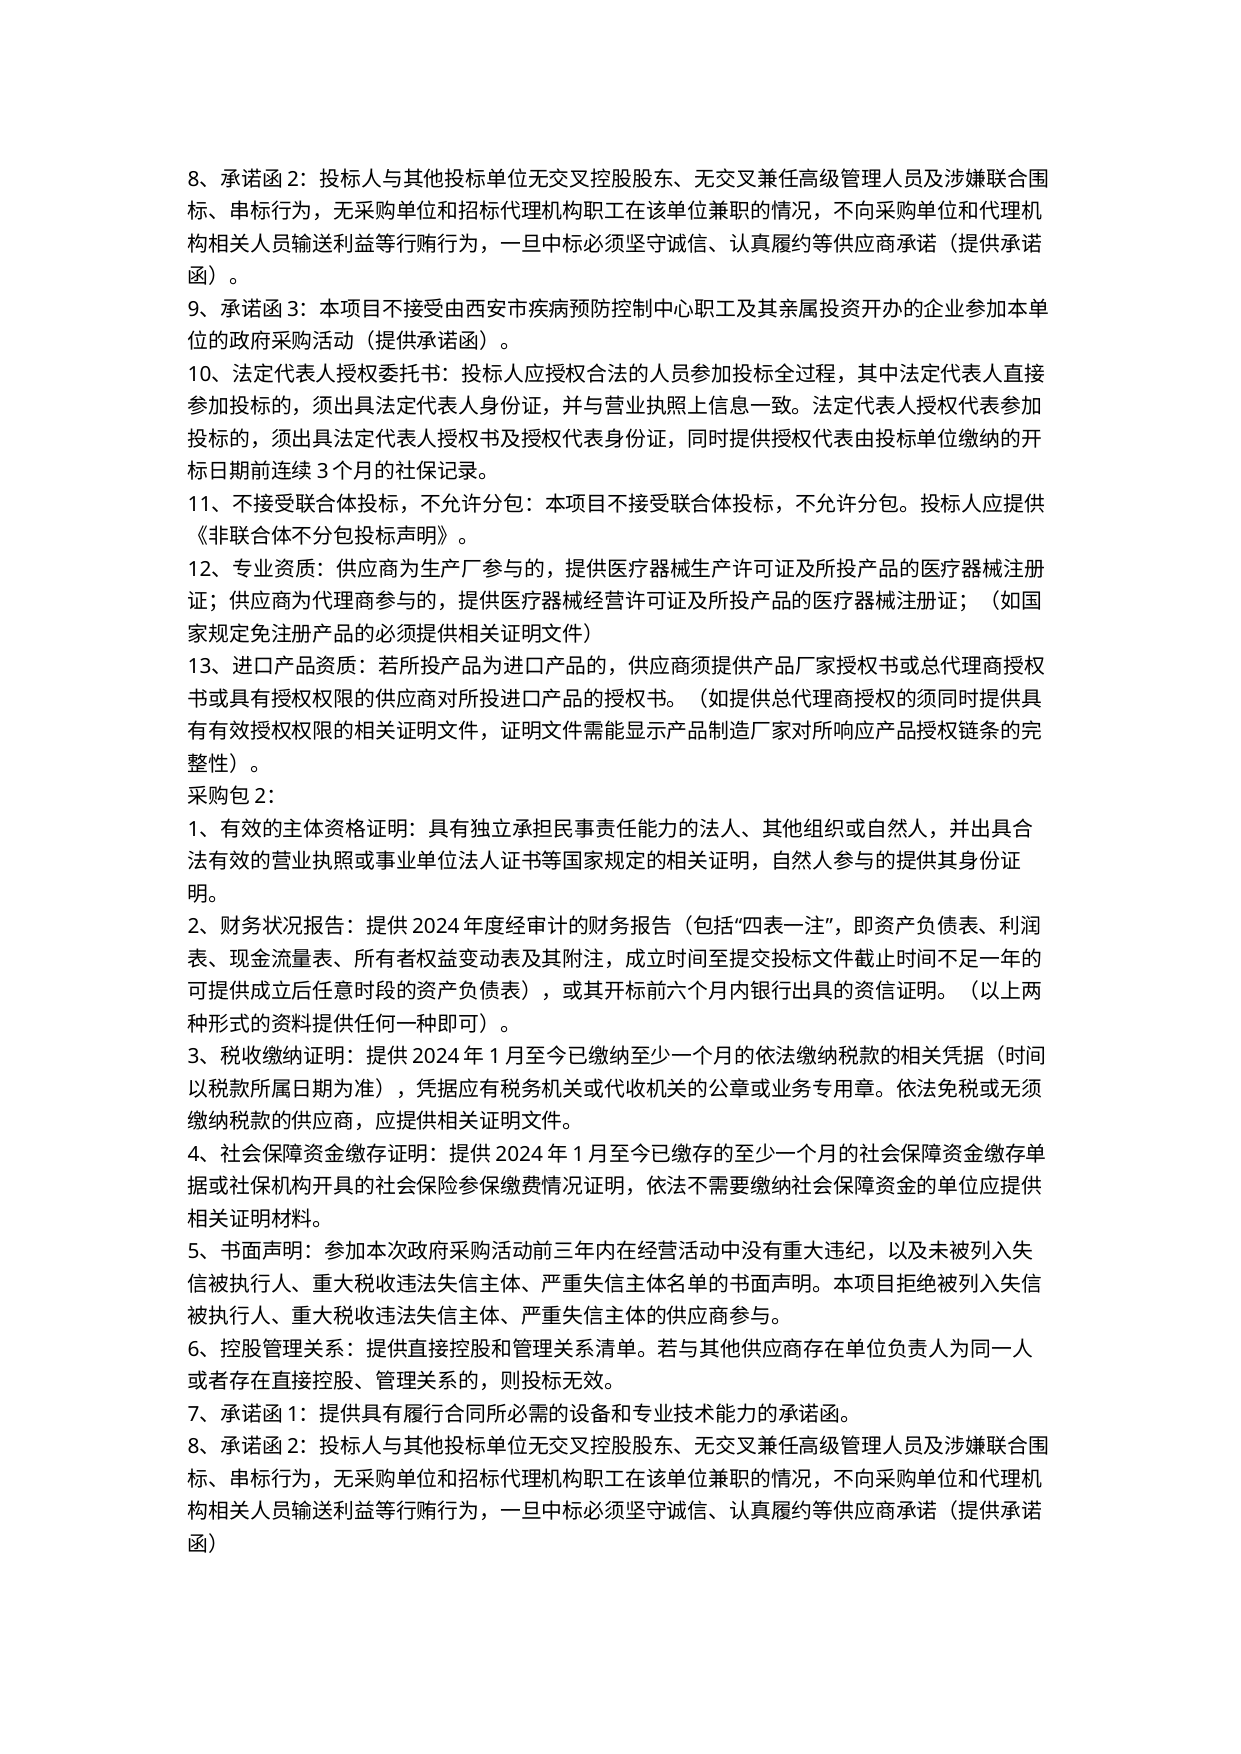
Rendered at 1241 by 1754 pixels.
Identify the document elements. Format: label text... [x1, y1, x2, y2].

text 2、财务状况报告：提供2024年度经审计的财务报告（包括“四表一注”，即资产负债表、利润表、现金流量表、所有者权益变动表及其附注，成立时间至提交投标文件截止时间不足一年的可提供成立后任意时段的资产负债表），或其开标前六个月内银行出具的资信证明。（以上两种形式的资料提供任何一种即可）。 [187, 909, 1053, 1039]
text 10、法定代表人授权委托书：投标人应授权合法的人员参加投标全过程，其中法定代表人直接参加投标的，须出具法定代表人身份证，并与营业执照上信息一致。法定代表人授权代表参加投标的，须出具法定代表人授权书及授权代表身份证，同时提供授权代表由投标单位缴纳的开标日期前连续3个月的社保记录。 [187, 357, 1053, 487]
text 3、税收缴纳证明：提供2024年1月至今已缴纳至少一个月的依法缴纳税款的相关凭据（时间以税款所属日期为准），凭据应有税务机关或代收机关的公章或业务专用章。依法免税或无须缴纳税款的供应商，应提供相关证明文件。 [187, 1039, 1053, 1137]
text 1、有效的主体资格证明：具有独立承担民事责任能力的法人、其他组织或自然人，并出具合法有效的营业执照或事业单位法人证书等国家规定的相关证明，自然人参与的提供其身份证明。 [187, 812, 1053, 909]
text 8、承诺函2：投标人与其他投标单位无交叉控股股东、无交叉兼任高级管理人员及涉嫌联合围标、串标行为，无采购单位和招标代理机构职工在该单位兼职的情况，不向采购单位和代理机构相关人员输送利益等行贿行为，一旦中标必须坚守诚信、认真履约等供应商承诺（提供承诺函） [187, 1429, 1053, 1559]
text 8、承诺函2：投标人与其他投标单位无交叉控股股东、无交叉兼任高级管理人员及涉嫌联合围标、串标行为，无采购单位和招标代理机构职工在该单位兼职的情况，不向采购单位和代理机构相关人员输送利益等行贿行为，一旦中标必须坚守诚信、认真履约等供应商承诺（提供承诺函）。 [187, 162, 1053, 292]
text 9、承诺函3：本项目不接受由西安市疾病预防控制中心职工及其亲属投资开办的企业参加本单位的政府采购活动（提供承诺函）。 [187, 292, 1053, 357]
text 11、不接受联合体投标，不允许分包：本项目不接受联合体投标，不允许分包。投标人应提供《非联合体不分包投标声明》。 [187, 487, 1053, 552]
text 7、承诺函1：提供具有履行合同所必需的设备和专业技术能力的承诺函。 [187, 1397, 1053, 1429]
text 12、专业资质：供应商为生产厂参与的，提供医疗器械生产许可证及所投产品的医疗器械注册证；供应商为代理商参与的，提供医疗器械经营许可证及所投产品的医疗器械注册证；（如国家规定免注册产品的必须提供相关证明文件） [187, 552, 1053, 649]
text 5、书面声明：参加本次政府采购活动前三年内在经营活动中没有重大违纪，以及未被列入失信被执行人、重大税收违法失信主体、严重失信主体名单的书面声明。本项目拒绝被列入失信被执行人、重大税收违法失信主体、严重失信主体的供应商参与。 [187, 1234, 1053, 1332]
text 采购包2： [187, 779, 1053, 812]
text 13、进口产品资质：若所投产品为进口产品的，供应商须提供产品厂家授权书或总代理商授权书或具有授权权限的供应商对所投进口产品的授权书。（如提供总代理商授权的须同时提供具有有效授权权限的相关证明文件，证明文件需能显示产品制造厂家对所响应产品授权链条的完整性）。 [187, 649, 1053, 779]
text 6、控股管理关系：提供直接控股和管理关系清单。若与其他供应商存在单位负责人为同一人或者存在直接控股、管理关系的，则投标无效。 [187, 1332, 1053, 1397]
text 4、社会保障资金缴存证明：提供2024年1月至今已缴存的至少一个月的社会保障资金缴存单据或社保机构开具的社会保险参保缴费情况证明，依法不需要缴纳社会保障资金的单位应提供相关证明材料。 [187, 1137, 1053, 1234]
